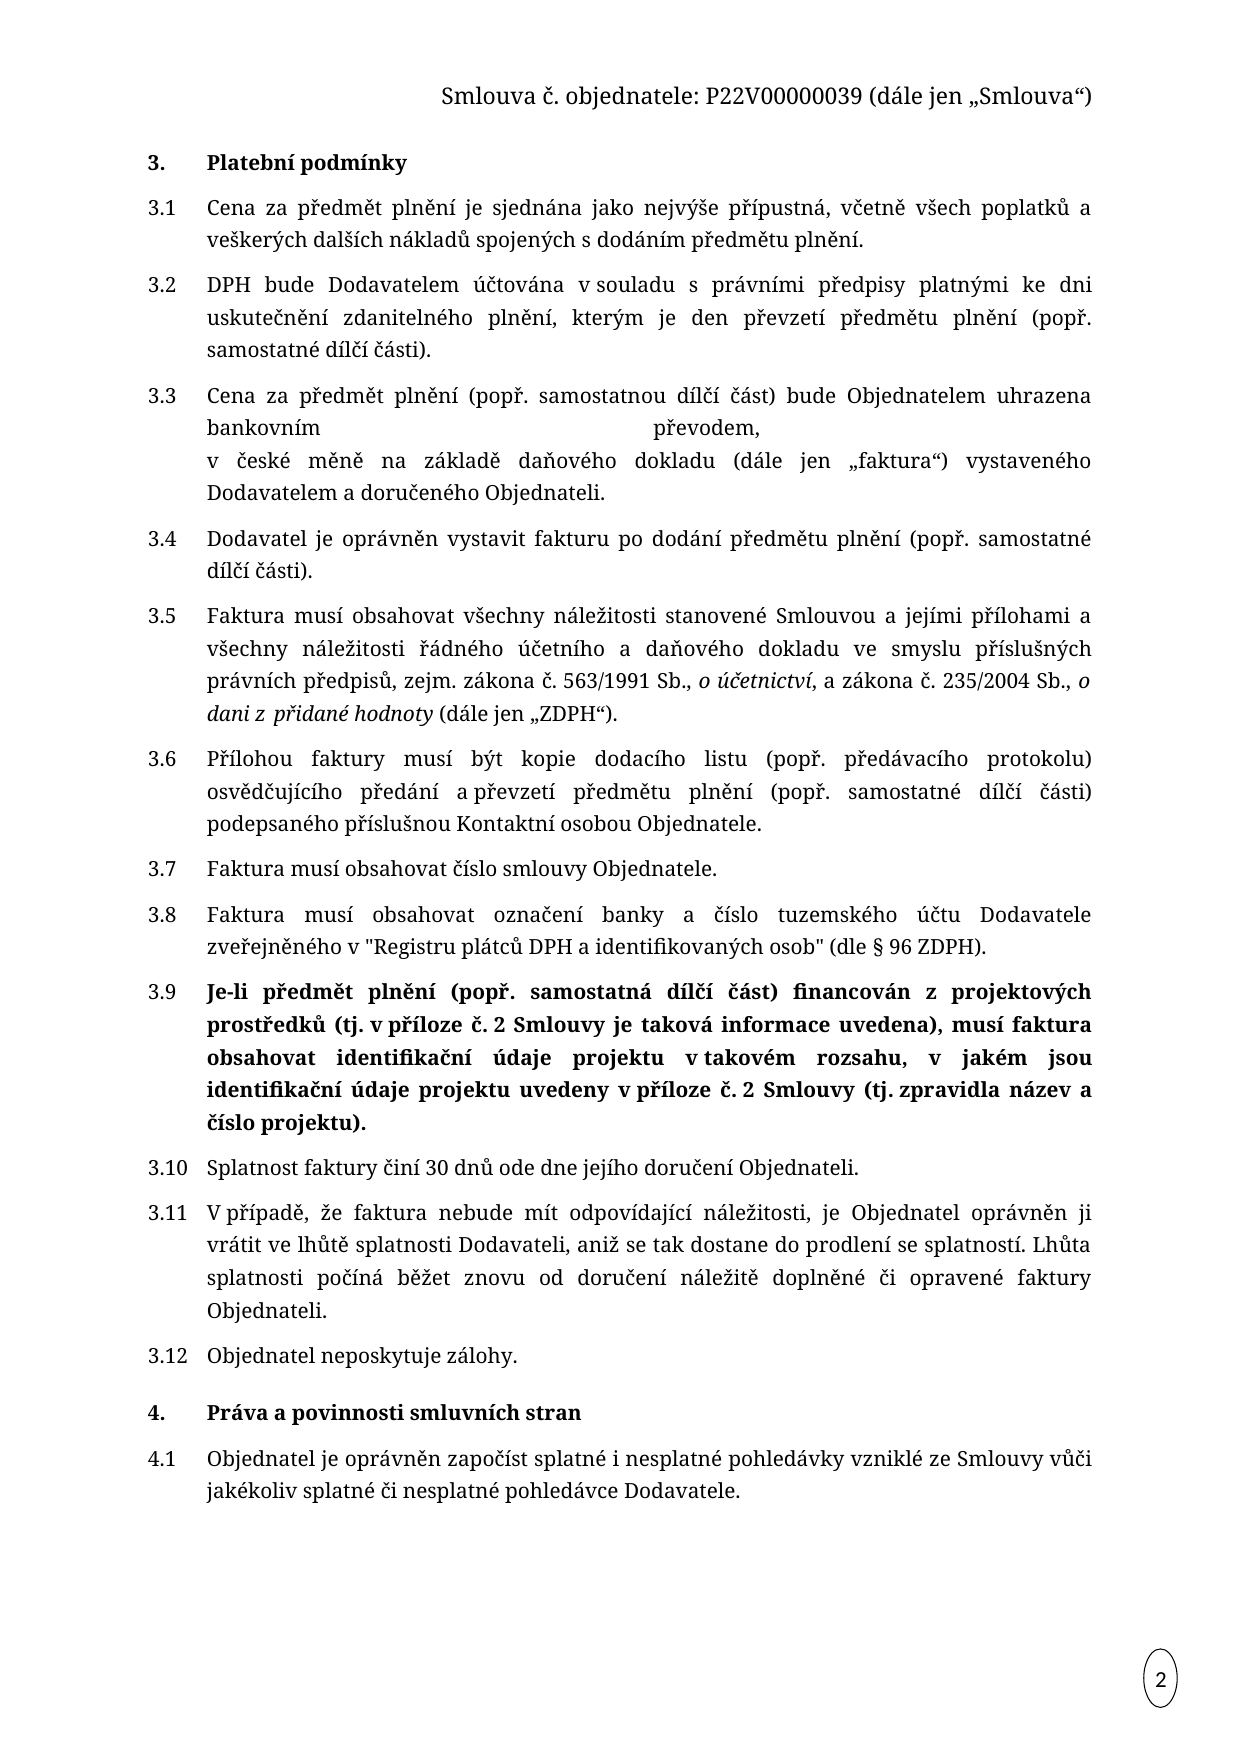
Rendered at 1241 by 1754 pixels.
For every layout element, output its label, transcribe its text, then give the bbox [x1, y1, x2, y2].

list Přílohou faktury musí být kopie dodacího listu (popř. předávacího protokolu) osvědčujícího předání a převzetí předmětu plnění (popř. samostatné dílčí části) podepsaného příslušnou Kontaktní osobou Objednatele. [148, 744, 1093, 838]
list Faktura musí obsahovat číslo smlouvy Objednatele. [148, 854, 1093, 883]
list Faktura musí obsahovat všechny náležitosti stanovené Smlouvou a jejími přílohami a všechny náležitosti řádného účetního a daňového dokladu ve smyslu příslušných právních předpisů, zejm. zákona č. 563/1991 Sb., o účetnictví, a zákona č. 235/2004 Sb., o dani z přidané hodnoty (dále jen „ZDPH“). [148, 601, 1093, 728]
list Platební podmínky [148, 148, 1093, 176]
list Faktura musí obsahovat označení banky a číslo tuzemského účtu Dodavatele zveřejněného v "Registru plátců DPH a identifikovaných osob" (dle § 96 ZDPH). [148, 900, 1093, 961]
list DPH bude Dodavatelem účtována v souladu s právními předpisy platnými ke dni uskutečnění zdanitelného plnění, kterým je den převzetí předmětu plnění (popř. samostatné dílčí části). [148, 270, 1093, 364]
list V případě, že faktura nebude mít odpovídající náležitosti, je Objednatel oprávněn ji vrátit ve lhůtě splatnosti Dodavateli, aniž se tak dostane do prodlení se splatností. Lhůta splatnosti počíná běžet znovu od doručení náležitě doplněné či opravené faktury Objednateli. [148, 1198, 1093, 1324]
list Cena za předmět plnění (popř. samostatnou dílčí část) bude Objednatelem uhrazena bankovním převodem, v české měně na základě daňového dokladu (dále jen „faktura“) vystaveného Dodavatelem a doručeného Objednateli. [148, 381, 1093, 507]
list Je-li předmět plnění (popř. samostatná dílčí část) financován z projektových prostředků (tj. v příloze č. 2 Smlouvy je taková informace uvedena), musí faktura obsahovat identifikační údaje projektu v takovém rozsahu, v jakém jsou identifikační údaje projektu uvedeny v příloze č. 2 Smlouvy (tj. zpravidla název a číslo projektu). [148, 977, 1093, 1136]
list Práva a povinnosti smluvních stran [148, 1398, 1093, 1427]
list Cena za předmět plnění je sjednána jako nejvýše přípustná, včetně všech poplatků a veškerých dalších nákladů spojených s dodáním předmětu plnění. [148, 193, 1093, 254]
list Splatnost faktury činí 30 dnů ode dne jejího doručení Objednateli. [148, 1153, 1093, 1181]
list Objednatel neposkytuje zálohy. [148, 1341, 1093, 1369]
list Dodavatel je oprávněn vystavit fakturu po dodání předmětu plnění (popř. samostatné dílčí části). [148, 524, 1093, 585]
list Objednatel je oprávněn započíst splatné i nesplatné pohledávky vzniklé ze Smlouvy vůči jakékoliv splatné či nesplatné pohledávce Dodavatele. [148, 1444, 1093, 1505]
